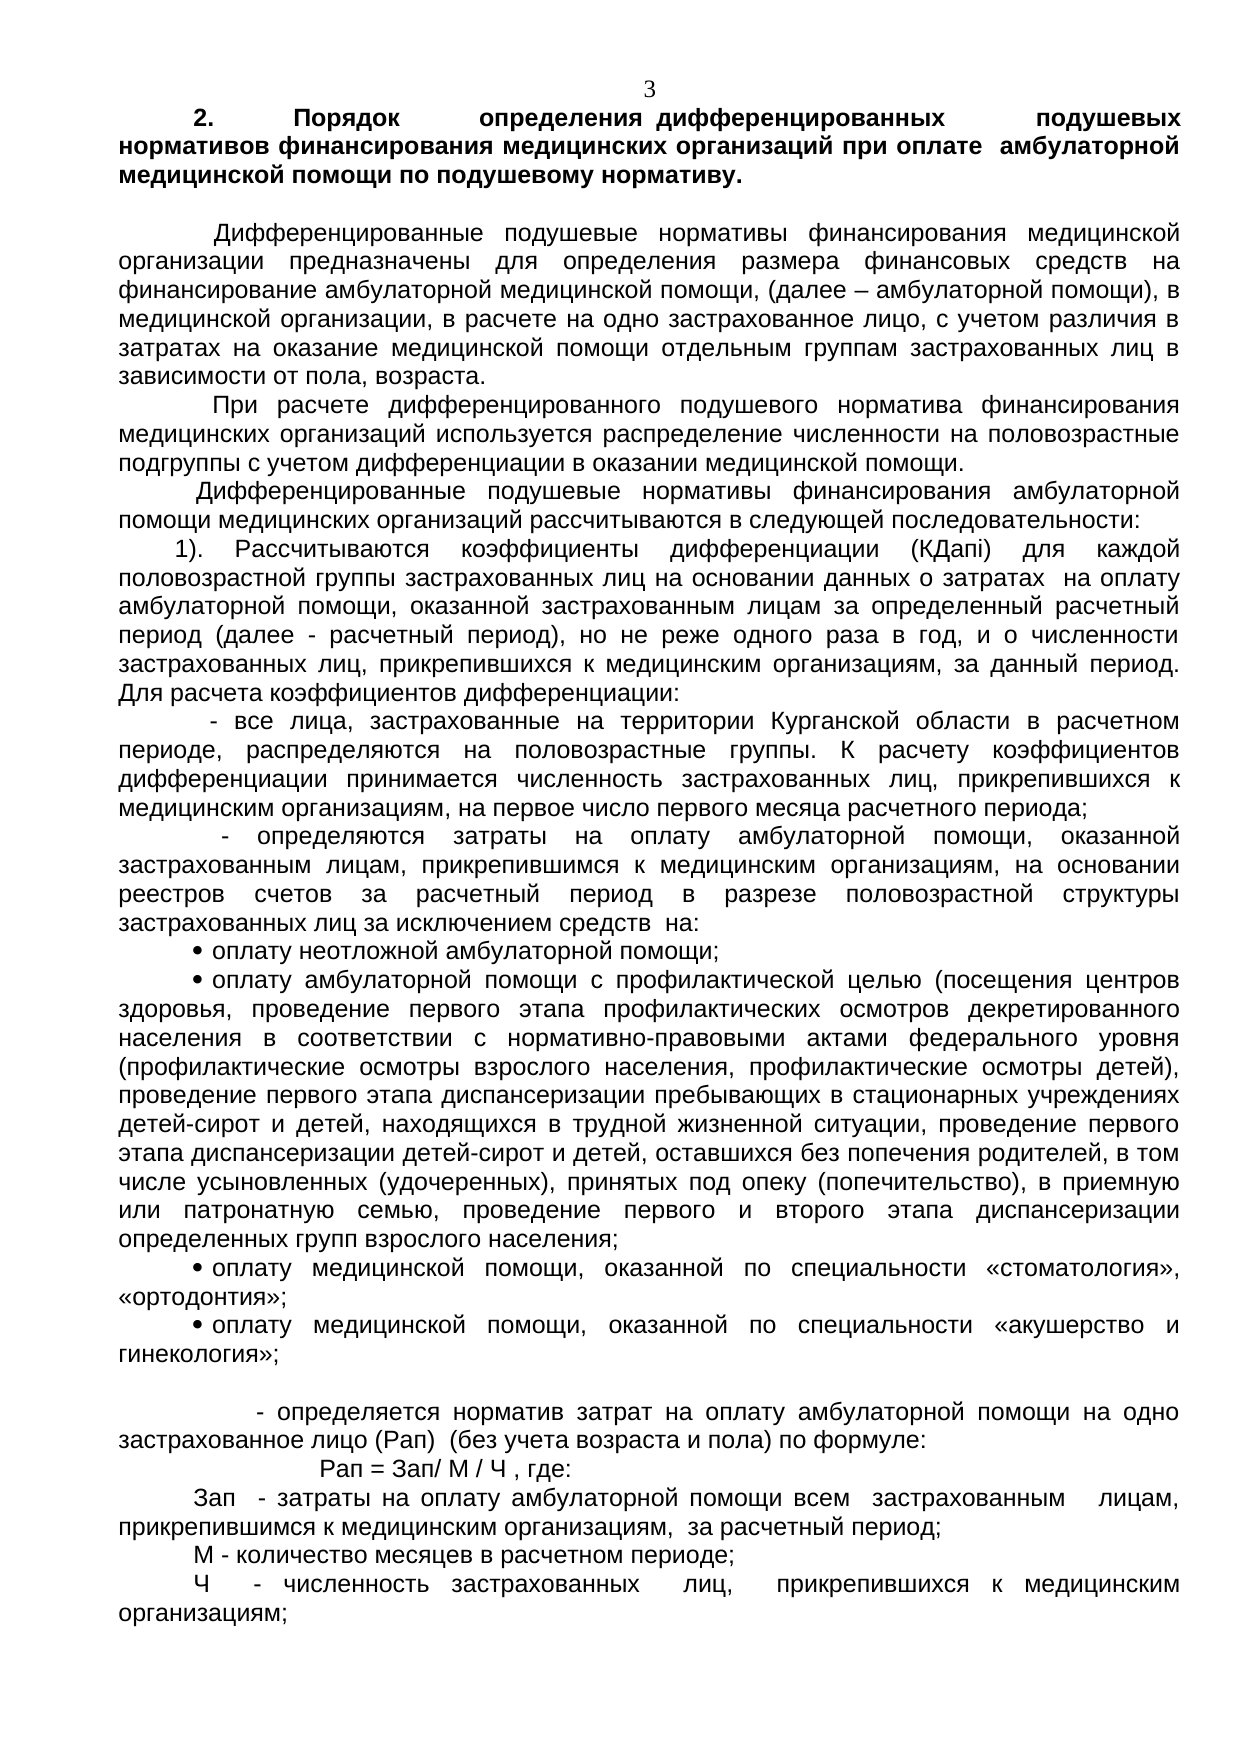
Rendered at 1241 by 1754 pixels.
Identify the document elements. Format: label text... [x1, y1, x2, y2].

text Ч - численность застрахованных лиц, прикрепившихся к медицинским организациям; [118, 1569, 1181, 1627]
text М - количество месяцев в расчетном периоде; [118, 1541, 1181, 1569]
list оплату медицинской помощи, оказанной по специальности «акушерство и гинекология»; [118, 1310, 1181, 1368]
text Зап - затраты на оплату амбулаторной помощи всем застрахованным лицам, прикрепившимся к медицинским организациям, за расчетный период; [118, 1483, 1181, 1541]
text 1). Рассчитываются коэффициенты дифференциации (КДапi) для каждой половозрастной группы застрахованных лиц на основании данных о затратах на оплату амбулаторной помощи, оказанной застрахованным лицам за определенный расчетный период (далее - расчетный период), но не реже одного раза в год, и о численности застрахованных лиц, прикрепившихся к медицинским организациям, за данный период. Для расчета коэффициентов дифференциации: [118, 534, 1181, 706]
text При расчете дифференцированного подушевого норматива финансирования медицинских организаций используется распределение численности на половозрастные подгруппы с учетом дифференциации в оказании медицинской помощи. [118, 390, 1181, 476]
list оплату неотложной амбулаторной помощи; [118, 936, 1181, 965]
text Дифференцированные подушевые нормативы финансирования медицинской организации предназначены для определения размера финансовых средств на финансирование амбулаторной медицинской помощи, (далее – амбулаторной помощи), в медицинской организации, в расчете на одно застрахованное лицо, с учетом различия в затратах на оказание медицинской помощи отдельным группам застрахованных лиц в зависимости от пола, возраста. [118, 218, 1181, 390]
text 2. Порядок определения дифференцированных подушевых нормативов финансирования медицинских организаций при оплате амбулаторной медицинской помощи по подушевому нормативу. [118, 103, 1181, 189]
text Рап = Зап/ М / Ч , где: [118, 1454, 1181, 1483]
text - определяется норматив затрат на оплату амбулаторной помощи на одно застрахованное лицо (Рап) (без учета возраста и пола) по формуле: [118, 1397, 1181, 1454]
text - все лица, застрахованные на территории Курганской области в расчетном периоде, распределяются на половозрастные группы. К расчету коэффициентов дифференциации принимается численность застрахованных лиц, прикрепившихся к медицинским организациям, на первое число первого месяца расчетного периода; [118, 706, 1181, 821]
text Дифференцированные подушевые нормативы финансирования амбулаторной помощи медицинских организаций рассчитываются в следующей последовательности: [118, 476, 1181, 534]
text - определяются затраты на оплату амбулаторной помощи, оказанной застрахованным лицам, прикрепившимся к медицинским организациям, на основании реестров счетов за расчетный период в разрезе половозрастной структуры застрахованных лиц за исключением средств на: [118, 821, 1181, 936]
list оплату медицинской помощи, оказанной по специальности «стоматология», «ортодонтия»; [118, 1253, 1181, 1310]
list оплату амбулаторной помощи с профилактической целью (посещения центров здоровья, проведение первого этапа профилактических осмотров декретированного населения в соответствии с нормативно-правовыми актами федерального уровня (профилактические осмотры взрослого населения, профилактические осмотры детей), проведение первого этапа диспансеризации пребывающих в стационарных учреждениях детей-сирот и детей, находящихся в трудной жизненной ситуации, проведение первого этапа диспансеризации детей-сирот и детей, оставшихся без попечения родителей, в том числе усыновленных (удочеренных), принятых под опеку (попечительство), в приемную или патронатную семью, проведение первого и второго этапа диспансеризации определенных групп взрослого населения; [118, 965, 1181, 1253]
